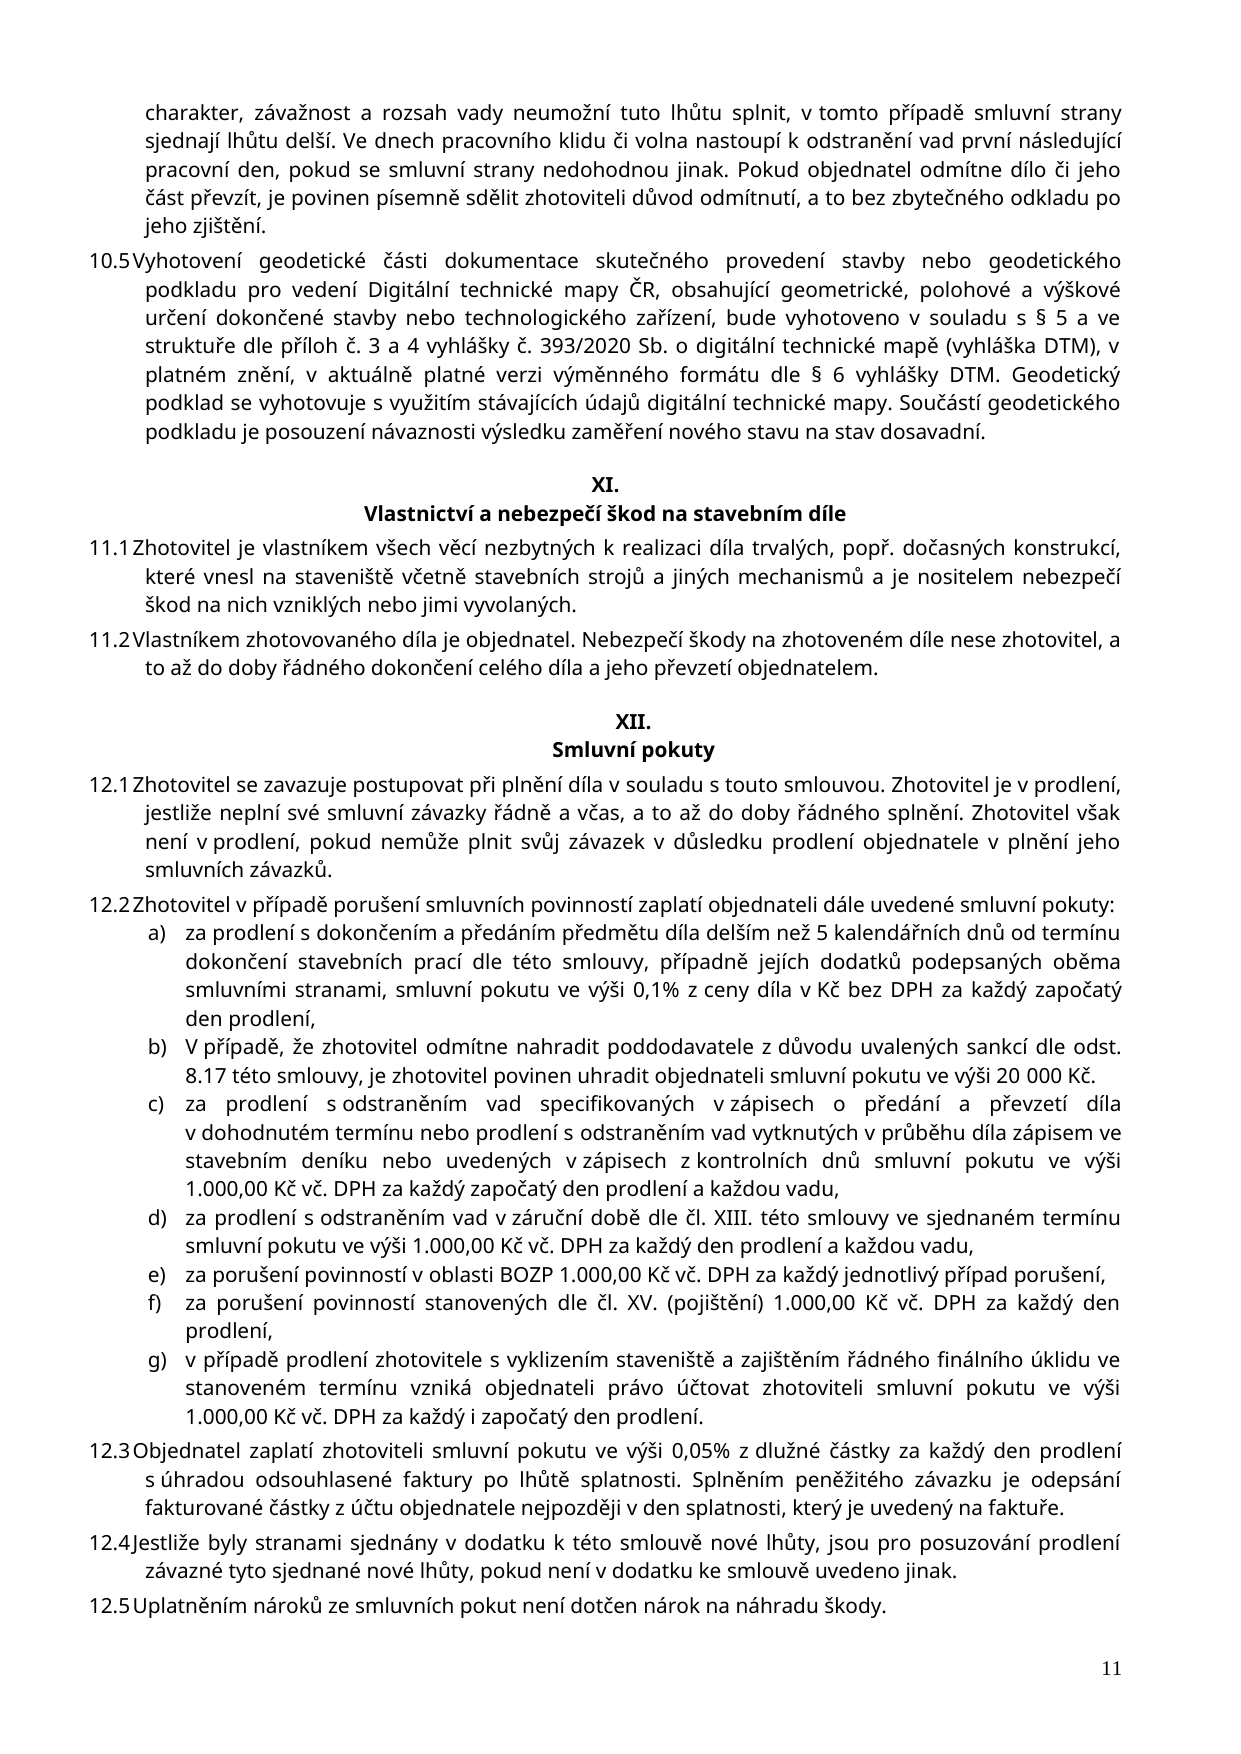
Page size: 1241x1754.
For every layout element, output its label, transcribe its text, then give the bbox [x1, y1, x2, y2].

list Jestliže byly stranami sjednány v dodatku k této smlouvě nové lhůty, jsou pro posuzování prodlení závazné tyto sjednané nové lhůty, pokud není v dodatku ke smlouvě uvedeno jinak. [89, 1528, 1122, 1585]
list za prodlení s odstraněním vad v záruční době dle čl. XIII. této smlouvy ve sjednaném termínu smluvní pokutu ve výši 1.000,00 Kč vč. DPH za každý den prodlení a každou vadu, [148, 1203, 1122, 1260]
list Uplatněním nároků ze smluvních pokut není dotčen nárok na náhradu škody. [89, 1591, 1122, 1620]
text XII. [145, 707, 1122, 735]
list za porušení povinností v oblasti BOZP 1.000,00 Kč vč. DPH za každý jednotlivý případ porušení, [148, 1260, 1122, 1288]
list za prodlení s dokončením a předáním předmětu díla delším než 5 kalendářních dnů od termínu dokončení stavebních prací dle této smlouvy, případně jejích dodatků podepsaných oběma smluvními stranami, smluvní pokutu ve výši 0,1% z ceny díla v Kč bez DPH za každý započatý den prodlení, [148, 918, 1122, 1032]
list Objednatel zaplatí zhotoviteli smluvní pokutu ve výši 0,05% z dlužné částky za každý den prodlení s úhradou odsouhlasené faktury po lhůtě splatnosti. Splněním peněžitého závazku je odepsání fakturované částky z účtu objednatele nejpozději v den splatnosti, který je uvedený na faktuře. [89, 1437, 1122, 1522]
list V případě, že zhotovitel odmítne nahradit poddodavatele z důvodu uvalených sankcí dle odst. 8.17 této smlouvy, je zhotovitel povinen uhradit objednateli smluvní pokutu ve výši 20 000 Kč. [148, 1032, 1122, 1089]
text XI. [89, 470, 1122, 499]
list za prodlení s odstraněním vad specifikovaných v zápisech o předání a převzetí díla v dohodnutém termínu nebo prodlení s odstraněním vad vytknutých v průběhu díla zápisem ve stavebním deníku nebo uvedených v zápisech z kontrolních dnů smluvní pokutu ve výši 1.000,00 Kč vč. DPH za každý započatý den prodlení a každou vadu, [148, 1089, 1122, 1203]
list v případě prodlení zhotovitele s vyklizením staveniště a zajištěním řádného finálního úklidu ve stanoveném termínu vzniká objednateli právo účtovat zhotoviteli smluvní pokutu ve výši 1.000,00 Kč vč. DPH za každý i započatý den prodlení. [148, 1345, 1122, 1430]
list Zhotovitel v případě porušení smluvních povinností zaplatí objednateli dále uvedené smluvní pokuty: [89, 890, 1122, 918]
list za porušení povinností stanovených dle čl. XV. (pojištění) 1.000,00 Kč vč. DPH za každý den prodlení, [148, 1288, 1122, 1345]
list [89, 98, 1122, 240]
text Smluvní pokuty [145, 735, 1122, 764]
list Vlastníkem zhotovovaného díla je objednatel. Nebezpečí škody na zhotoveném díle nese zhotovitel, a to až do doby řádného dokončení celého díla a jeho převzetí objednatelem. [89, 625, 1122, 682]
text Vlastnictví a nebezpečí škod na stavebním díle [89, 499, 1122, 527]
list Zhotovitel se zavazuje postupovat při plnění díla v souladu s touto smlouvou. Zhotovitel je v prodlení, jestliže neplní své smluvní závazky řádně a včas, a to až do doby řádného splnění. Zhotovitel však není v prodlení, pokud nemůže plnit svůj závazek v důsledku prodlení objednatele v plnění jeho smluvních závazků. [89, 770, 1122, 884]
list Vyhotovení geodetické části dokumentace skutečného provedení stavby nebo geodetického podkladu pro vedení Digitální technické mapy ČR, obsahující geometrické, polohové a výškové určení dokončené stavby nebo technologického zařízení, bude vyhotoveno v souladu s § 5 a ve struktuře dle příloh č. 3 a 4 vyhlášky č. 393/2020 Sb. o digitální technické mapě (vyhláška DTM), v platném znění, v aktuálně platné verzi výměnného formátu dle § 6 vyhlášky DTM. Geodetický podklad se vyhotovuje s využitím stávajících údajů digitální technické mapy. Součástí geodetického podkladu je posouzení návaznosti výsledku zaměření nového stavu na stav dosavadní. [89, 246, 1122, 445]
list Zhotovitel je vlastníkem všech věcí nezbytných k realizaci díla trvalých, popř. dočasných konstrukcí, které vnesl na staveniště včetně stavebních strojů a jiných mechanismů a je nositelem nebezpečí škod na nich vzniklých nebo jimi vyvolaných. [89, 533, 1122, 619]
